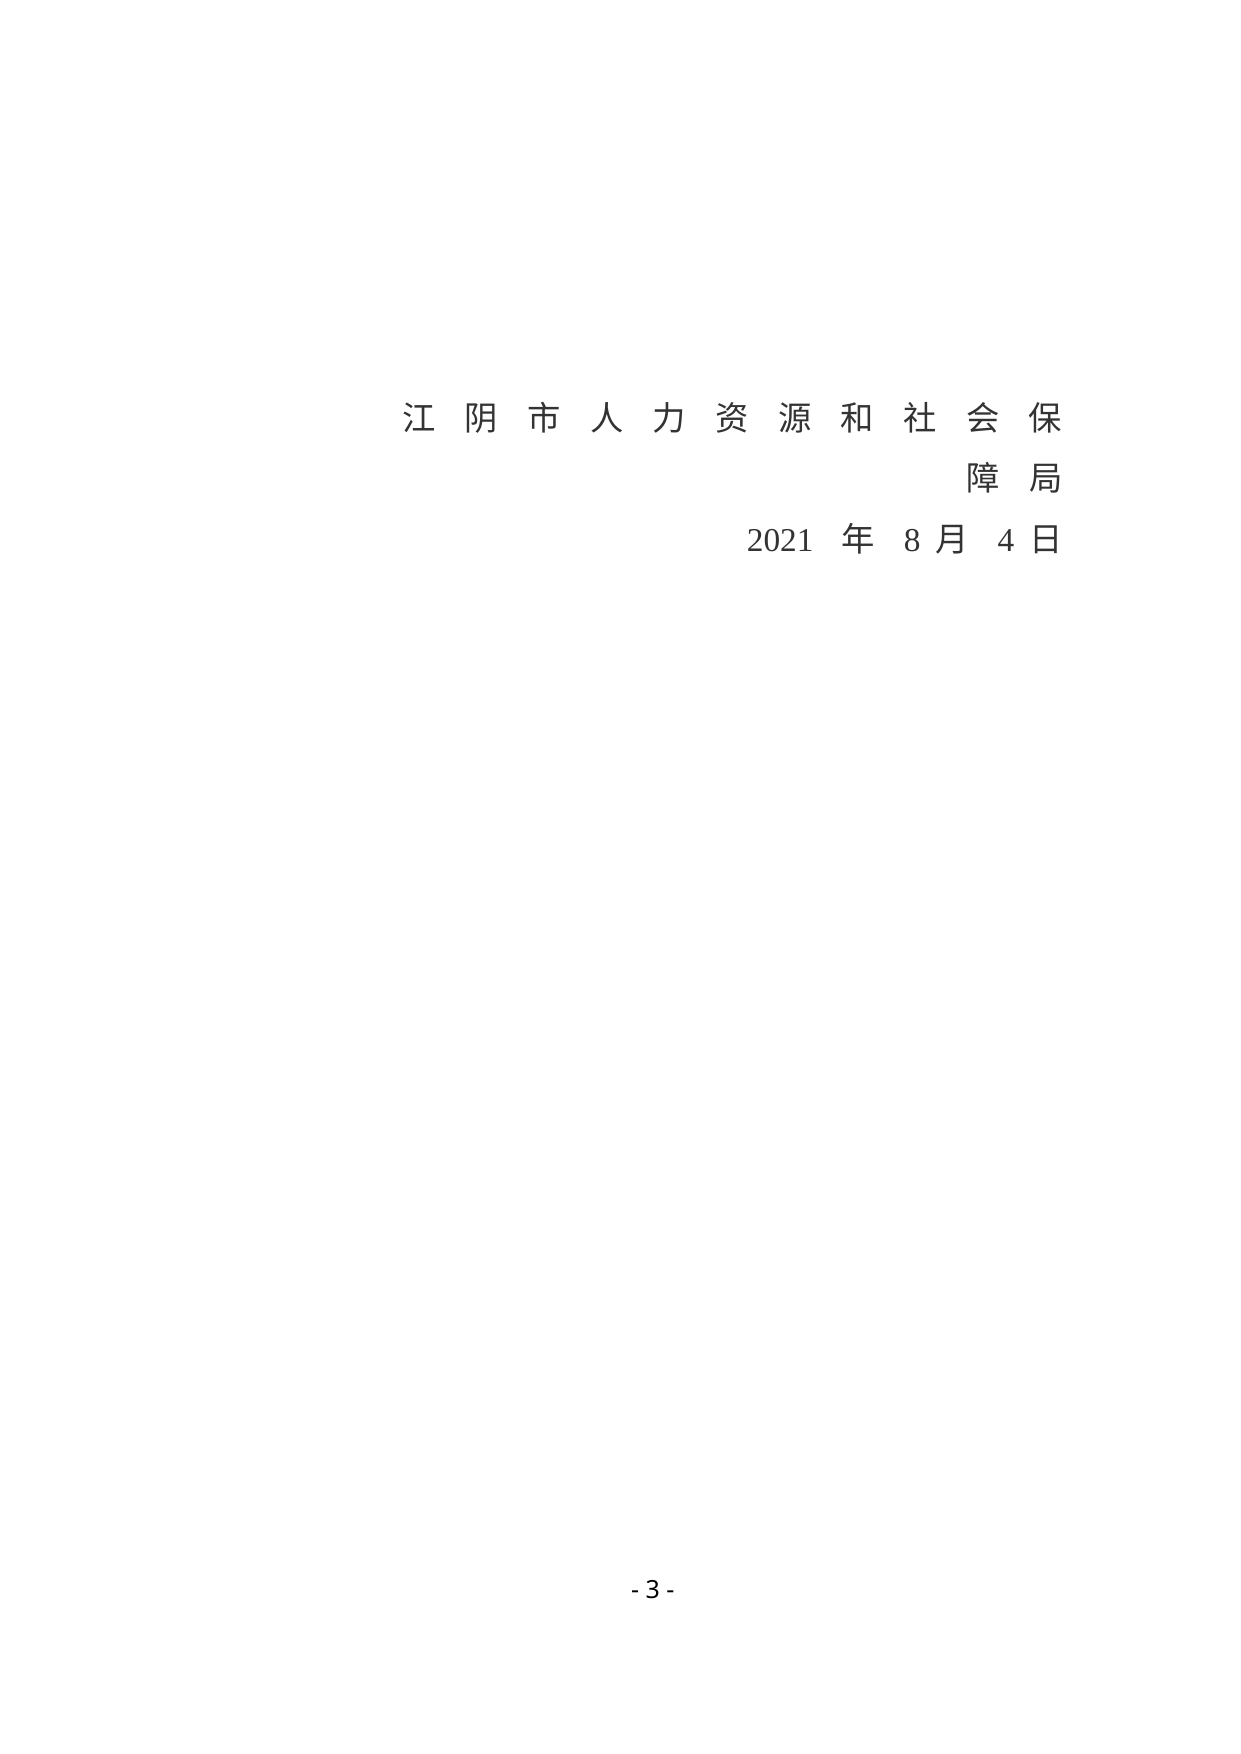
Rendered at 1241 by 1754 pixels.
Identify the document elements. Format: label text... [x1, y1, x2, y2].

text 2021年8月4日 [213, 506, 1091, 567]
text 江阴市人力资源和社会保障局 [213, 385, 1091, 506]
